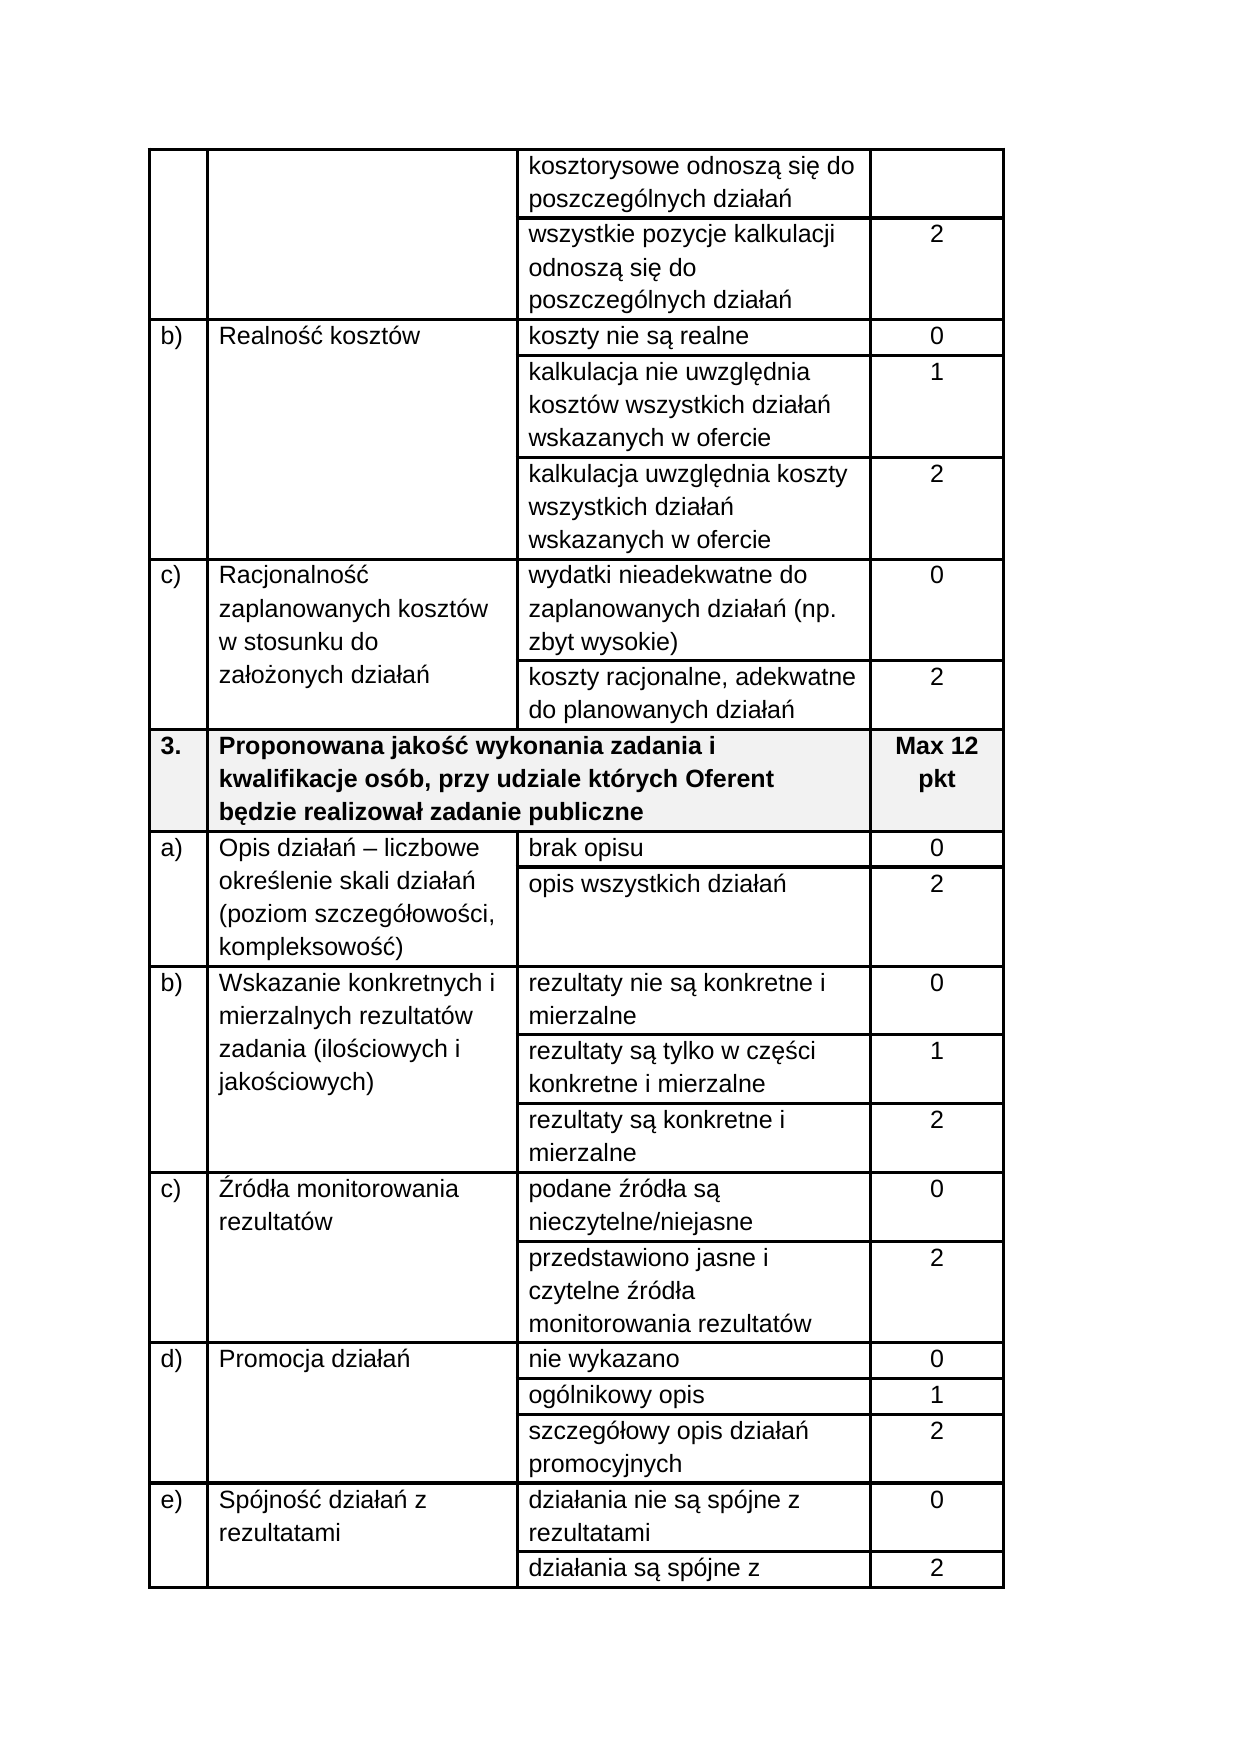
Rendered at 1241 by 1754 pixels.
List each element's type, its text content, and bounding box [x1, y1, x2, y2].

table_cell 1 [872, 1036, 1002, 1102]
table_cell 2 [872, 1243, 1002, 1341]
table_cell e) [151, 1485, 206, 1586]
table_cell 0 [872, 833, 1002, 865]
table_cell 3. [151, 731, 206, 830]
table_cell Promocja działań [209, 1344, 516, 1481]
table_cell Realność kosztów [209, 321, 516, 557]
table_cell rezultaty nie są konkretne i mierzalne [519, 968, 869, 1033]
table_cell działania nie są spójne z rezultatami [519, 1485, 869, 1550]
table_cell wszystkie pozycje kalkulacji odnoszą się do poszczególnych działań [519, 220, 869, 318]
table_cell Spójność działań z rezultatami [209, 1485, 516, 1586]
table_cell b) [151, 321, 206, 557]
table_cell a) [151, 833, 206, 964]
table_cell przedstawiono jasne i czytelne źródła monitorowania rezultatów [519, 1243, 869, 1341]
table_cell Max 12 pkt [872, 731, 1002, 830]
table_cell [519, 1553, 869, 1586]
table_cell kalkulacja uwzględnia koszty wszystkich działań wskazanych w ofercie [519, 459, 869, 557]
table_cell kalkulacja nie uwzględnia kosztów wszystkich działań wskazanych w ofercie [519, 357, 869, 456]
table_cell 1 [872, 151, 1002, 216]
table_cell 2 [872, 220, 1002, 318]
table_cell Źródła monitorowania rezultatów [209, 1174, 516, 1341]
table_cell Opis działań – liczbowe określenie skali działań (poziom szczegółowości, kompleksowość) [209, 833, 516, 964]
table_cell d) [151, 1344, 206, 1481]
table_cell b) [151, 968, 206, 1171]
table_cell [519, 151, 869, 216]
table_cell 2 [872, 1553, 1002, 1586]
table_cell koszty nie są realne [519, 321, 869, 354]
table_cell Proponowana jakość wykonania zadania i kwalifikacje osób, przy udziale których Oferent będzie realizował zadanie publiczne [209, 731, 869, 830]
table_cell c) [151, 1174, 206, 1341]
table_cell Racjonalność zaplanowanych kosztów w stosunku do założonych działań [209, 561, 516, 728]
table_cell 2 [872, 459, 1002, 557]
table_cell Wskazanie konkretnych i mierzalnych rezultatów zadania (ilościowych i jakościowych) [209, 968, 516, 1171]
table_cell 0 [872, 321, 1002, 354]
table_cell brak opisu [519, 833, 869, 865]
table_cell 0 [872, 968, 1002, 1033]
table_cell ogólnikowy opis [519, 1380, 869, 1413]
table_cell nie wykazano [519, 1344, 869, 1377]
table_cell 1 [872, 1380, 1002, 1413]
table_cell rezultaty są tylko w części konkretne i mierzalne [519, 1036, 869, 1102]
table_cell 0 [872, 1174, 1002, 1239]
table_cell wydatki nieadekwatne do zaplanowanych działań (np. zbyt wysokie) [519, 561, 869, 659]
table_cell opis wszystkich działań [519, 869, 869, 964]
table_cell c) [151, 561, 206, 728]
table_cell 2 [872, 1416, 1002, 1481]
table_cell 1 [872, 357, 1002, 456]
table_cell podane źródła są nieczytelne/niejasne [519, 1174, 869, 1239]
table_cell 2 [872, 1105, 1002, 1171]
table_cell koszty racjonalne, adekwatne do planowanych działań [519, 662, 869, 728]
table_cell 0 [872, 561, 1002, 659]
table_cell szczegółowy opis działań promocyjnych [519, 1416, 869, 1481]
table_cell 2 [872, 869, 1002, 964]
table_cell 0 [872, 1485, 1002, 1550]
table_cell 2 [872, 662, 1002, 728]
table_cell 0 [872, 1344, 1002, 1377]
table_cell rezultaty są konkretne i mierzalne [519, 1105, 869, 1171]
